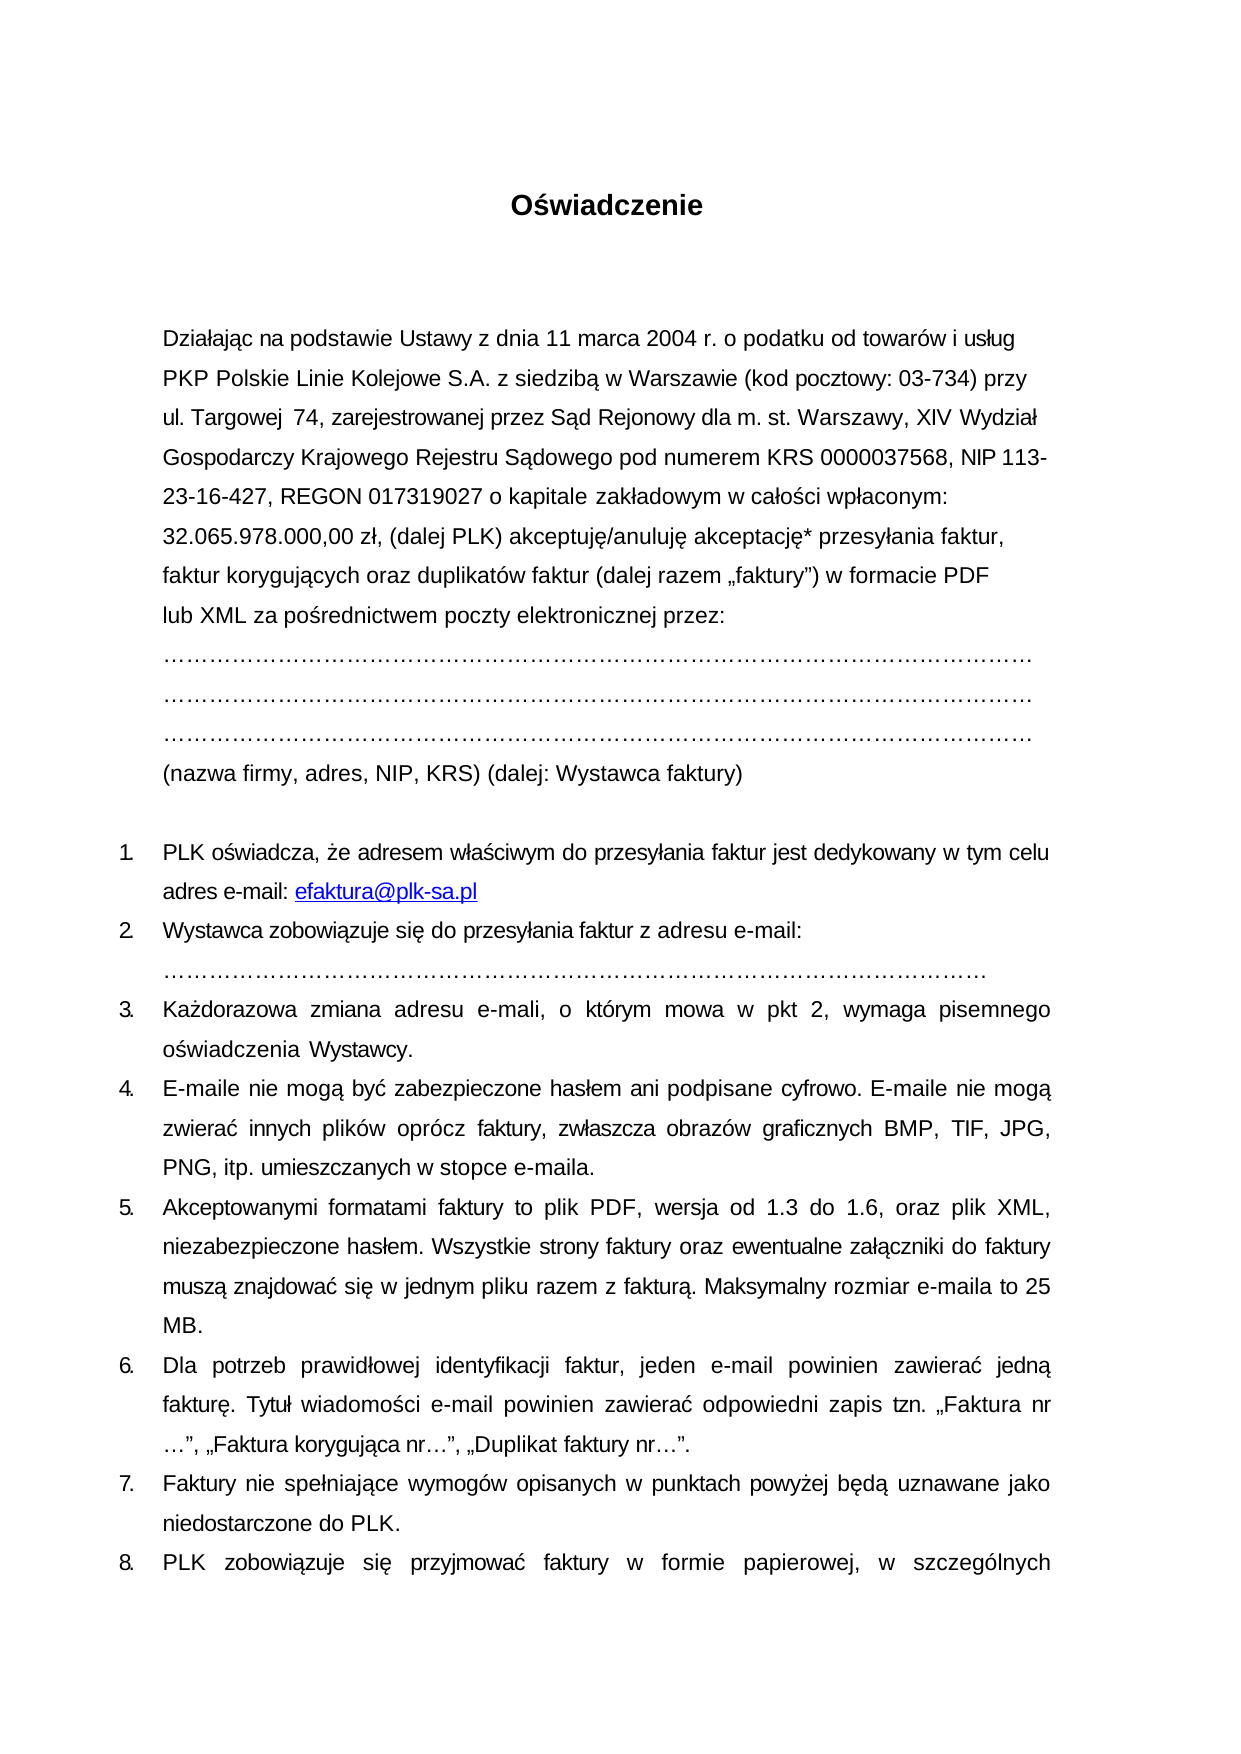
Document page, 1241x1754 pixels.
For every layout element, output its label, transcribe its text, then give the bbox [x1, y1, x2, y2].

list Każdorazowa zmiana adresu e-mali, o którym mowa w pkt 2, wymaga pisemnego oświadczenia Wystawcy. [119, 996, 1051, 1062]
text Działając na podstawie Ustawy z dnia 11 marca 2004 r. o podatku od towarów i usług PKP Polskie Linie Kolejowe S.A. z siedzibą w Warszawie (kod pocztowy: 03-734) przy ul. Targowej 74, zarejestrowanej przez Sąd Rejonowy dla m. st. Warszawy, XIV Wydział Gospodarczy Krajowego Rejestru Sądowego pod numerem KRS 0000037568, NIP 113-23-16-427, REGON 017319027 o kapitale zakładowym w całości wpłaconym: 32.065.978.000,00 zł, (dalej PLK) akceptuję/anuluję akceptację* przesyłania faktur, faktur korygujących oraz duplikatów faktur (dalej razem „faktury”) w formacie PDF lub XML za pośrednictwem poczty elektronicznej przez: [162, 325, 1051, 628]
list Dla potrzeb prawidłowej identyfikacji faktur, jeden e-mail powinien zawierać jedną fakturę. Tytuł wiadomości e-mail powinien zawierać odpowiedni zapis tzn. „Faktura nr …”, „Faktura korygująca nr…”, „Duplikat faktury nr…”. [119, 1352, 1051, 1457]
list Akceptowanymi formatami faktury to plik PDF, wersja od 1.3 do 1.6, oraz plik XML, niezabezpieczone hasłem. Wszystkie strony faktury oraz ewentualne załączniki do faktury muszą znajdować się w jednym pliku razem z fakturą. Maksymalny rozmiar e-maila to 25 MB. [119, 1194, 1051, 1339]
title Oświadczenie [162, 187, 1051, 221]
text ……………………………………………………………………………………………………………………………………………………………………………………………………………………………………………………………………………………………………………… [162, 641, 1051, 746]
list Faktury nie spełniające wymogów opisanych w punktach powyżej będą uznawane jako niedostarczone do PLK. [119, 1470, 1051, 1536]
text ……………………………………………………………………………………………… [162, 957, 1051, 983]
list Wystawca zobowiązuje się do przesyłania faktur z adresu e-mail: [118, 917, 1051, 944]
text (nazwa firmy, adres, NIP, KRS) (dalej: Wystawca faktury) [162, 759, 1051, 786]
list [119, 1549, 1051, 1576]
list E-maile nie mogą być zabezpieczone hasłem ani podpisane cyfrowo. E-maile nie mogą zwierać innych plików oprócz faktury, zwłaszcza obrazów graficznych BMP, TIF, JPG, PNG, itp. umieszczanych w stopce e-maila. [119, 1075, 1051, 1181]
list PLK oświadcza, że adresem właściwym do przesyłania faktur jest dedykowany w tym celu adres e-mail: efaktura@plk-sa.pl [118, 838, 1051, 904]
